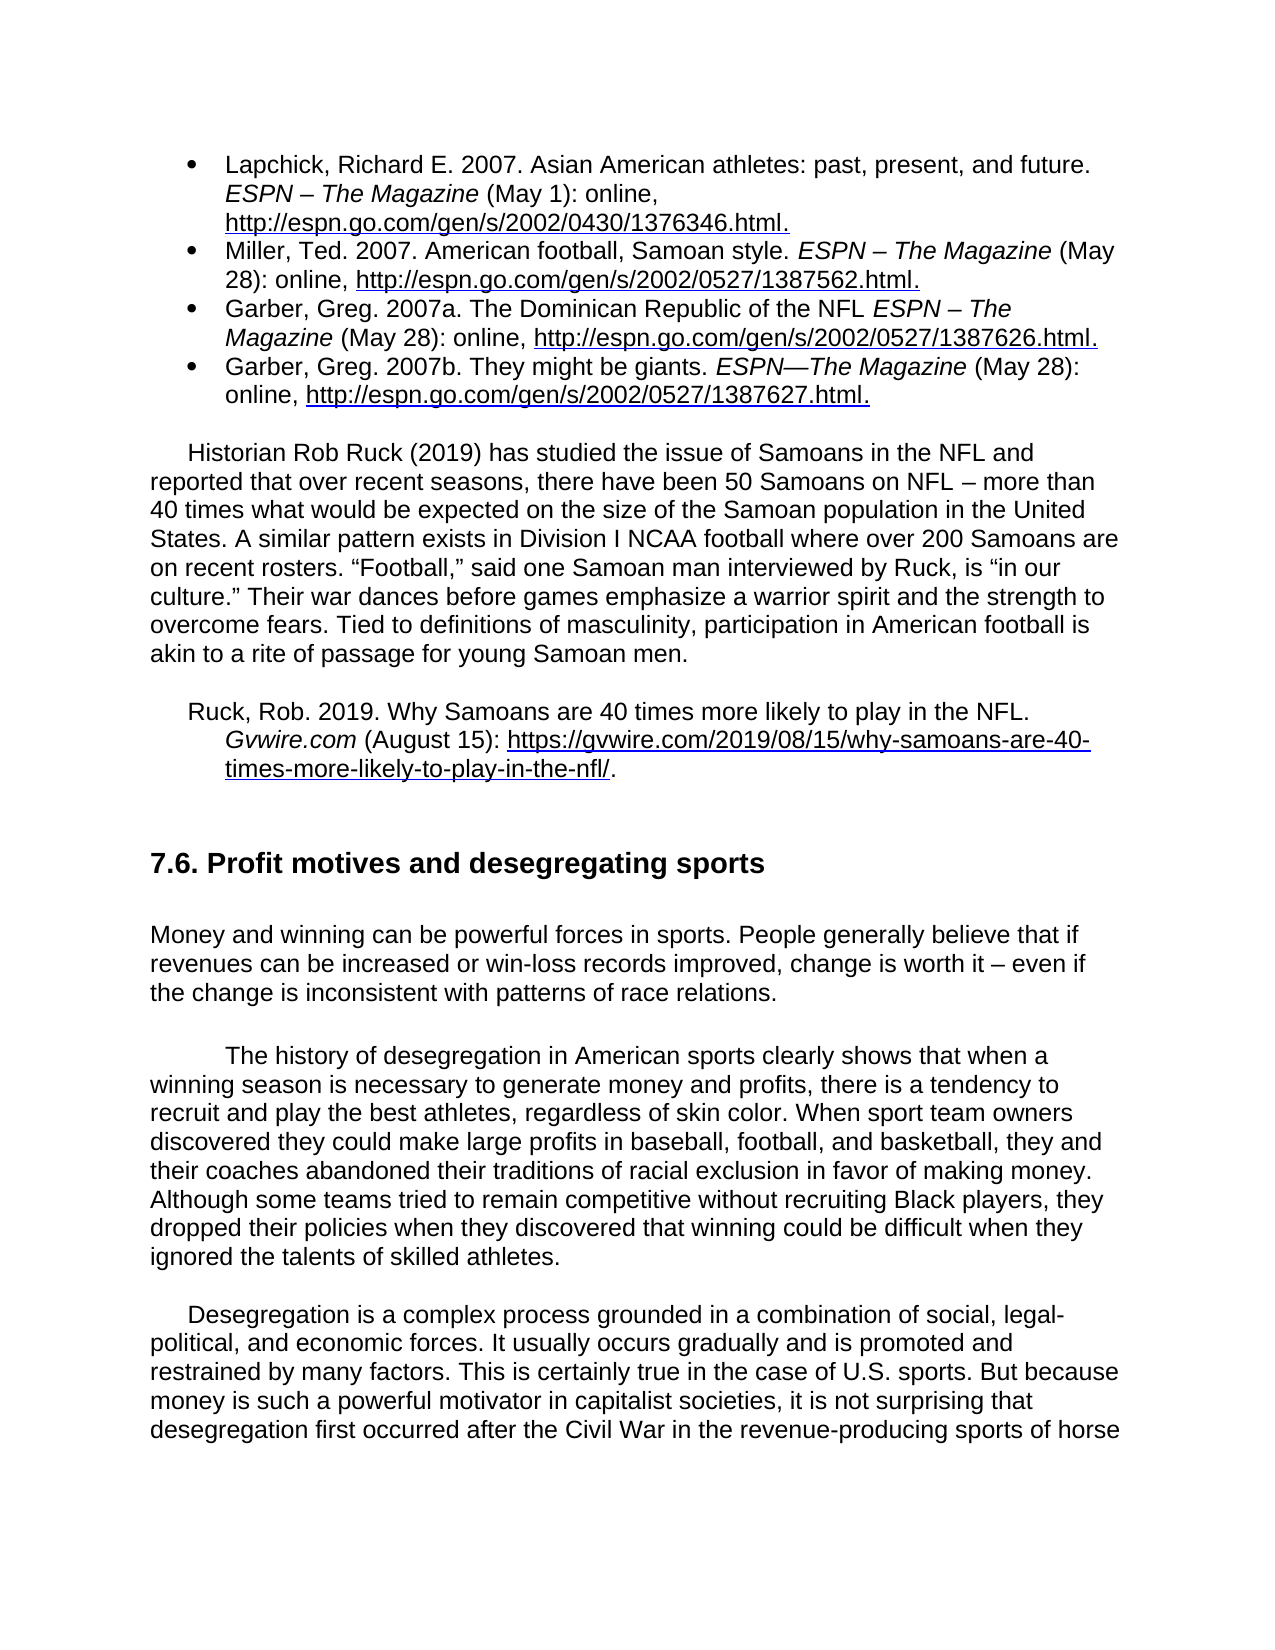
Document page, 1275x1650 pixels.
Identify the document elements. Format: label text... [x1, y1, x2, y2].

text The history of desegregation in American sports clearly shows that when a winning season is necessary to generate money and profits, there is a tendency to recruit and play the best athletes, regardless of skin color. When sport team owners discovered they could make large profits in baseball, football, and basketball, they and their coaches abandoned their traditions of racial exclusion in favor of making money. Although some teams tried to remain competitive without recruiting Black players, they dropped their policies when they discovered that winning could be difficult when they ignored the talents of skilled athletes. [150, 1041, 1125, 1271]
list Garber, Greg. 2007b. They might be giants. ESPN—The Magazine (May 28): online, http://espn.go.com/gen/s/2002/0527/1387627.html. [187, 352, 1125, 409]
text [150, 1299, 1125, 1443]
text Money and winning can be powerful forces in sports. People generally believe that if revenues can be increased or win-loss records improved, change is worth it – even if the change is inconsistent with patterns of race relations. [150, 921, 1125, 1007]
subtitle 7.6. Profit motives and desegregating sports [150, 846, 1125, 879]
list Lapchick, Richard E. 2007. Asian American athletes: past, present, and future. ESPN – The Magazine (May 1): online, http://espn.go.com/gen/s/2002/0430/1376346.html. [187, 150, 1125, 236]
text Ruck, Rob. 2019. Why Samoans are 40 times more likely to play in the NFL. Gvwire.com (August 15): https://gvwire.com/2019/08/15/why-samoans-are-40-times-more-likely-to-play-in-the-nfl/. [187, 697, 1125, 783]
list Miller, Ted. 2007. American football, Samoan style. ESPN – The Magazine (May 28): online, http://espn.go.com/gen/s/2002/0527/1387562.html. [187, 236, 1125, 294]
text Historian Rob Ruck (2019) has studied the issue of Samoans in the NFL and reported that over recent seasons, there have been 50 Samoans on NFL – more than 40 times what would be expected on the size of the Samoan population in the United States. A similar pattern exists in Division I NCAA football where over 200 Samoans are on recent rosters. “Football,” said one Samoan man interviewed by Ruck, is “in our culture.” Their war dances before games emphasize a warrior spirit and the strength to overcome fears. Tied to definitions of masculinity, participation in American football is akin to a rite of passage for young Samoan men. [150, 438, 1125, 668]
list Garber, Greg. 2007a. The Dominican Republic of the NFL ESPN – The Magazine (May 28): online, http://espn.go.com/gen/s/2002/0527/1387626.html. [187, 294, 1125, 352]
